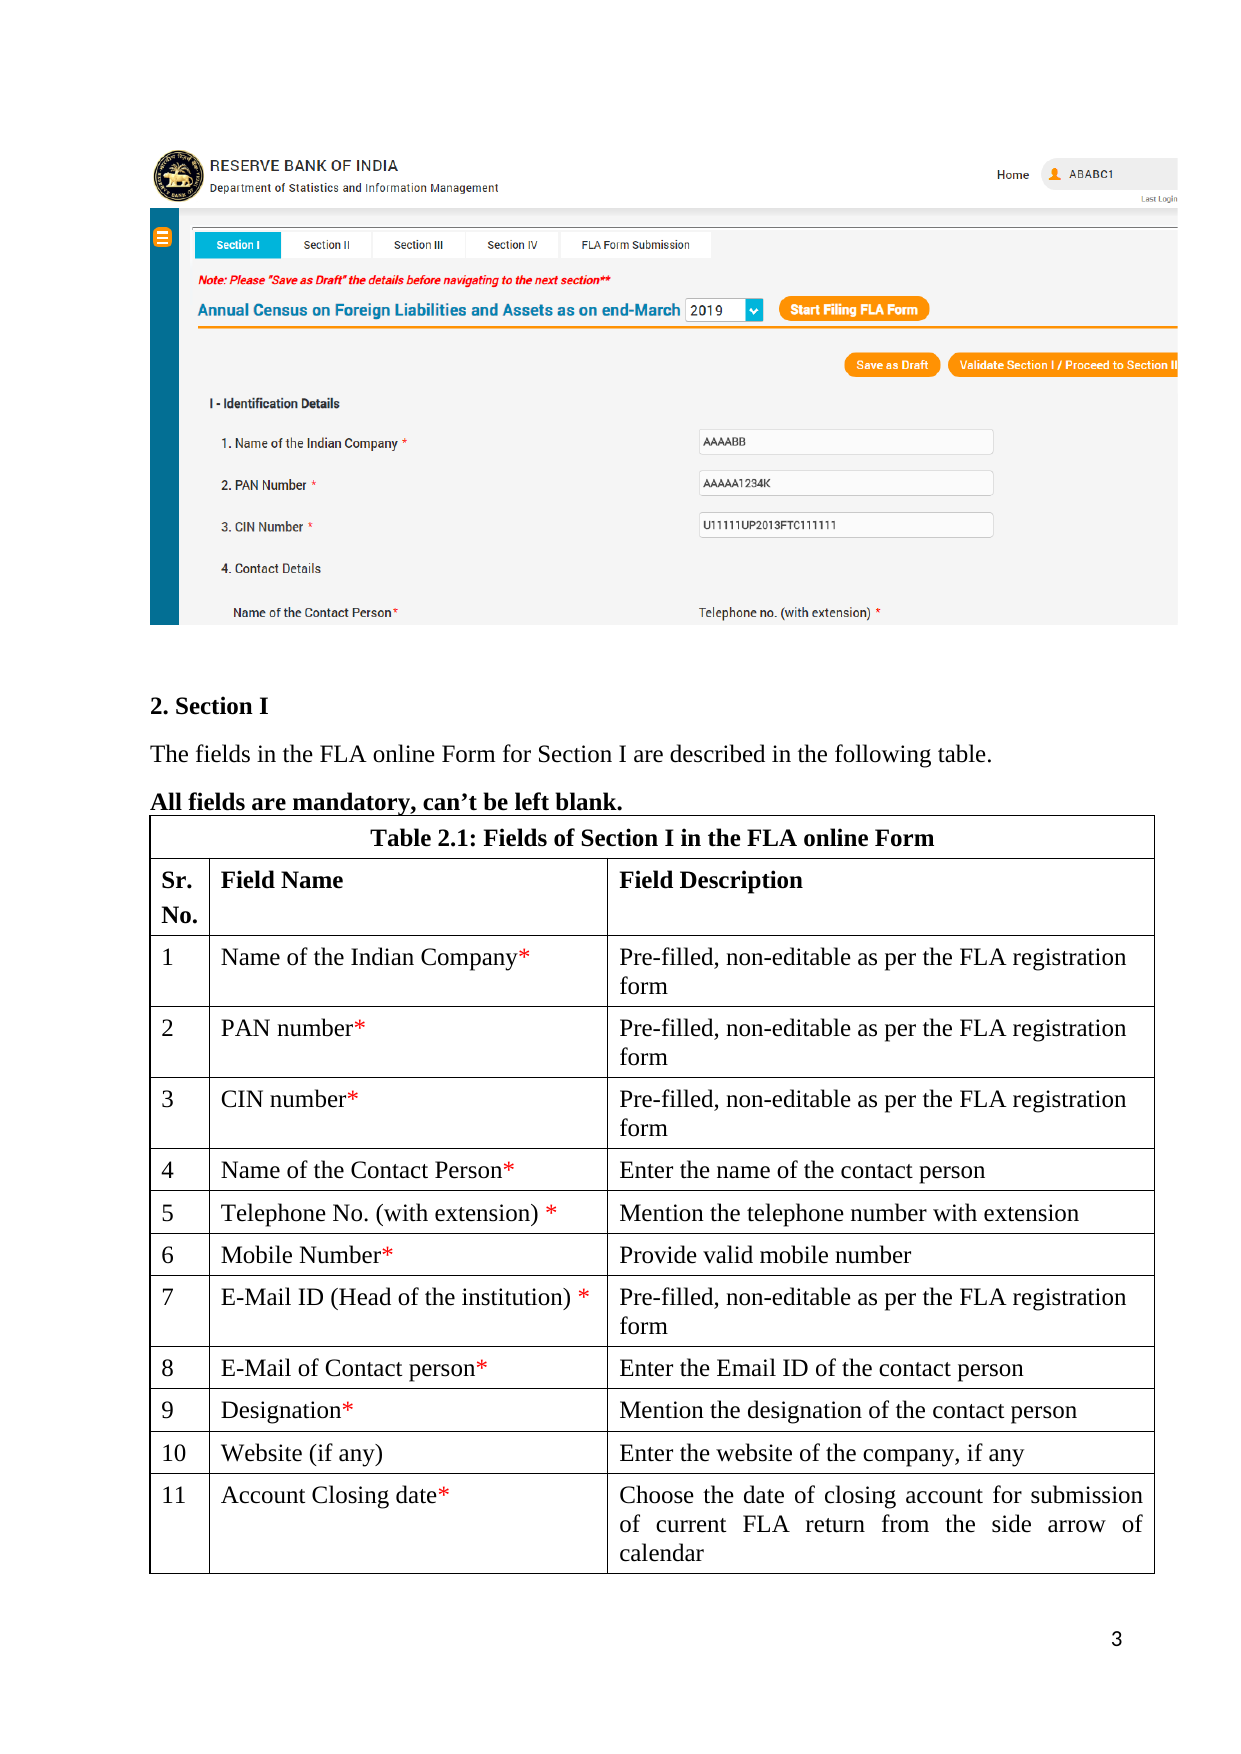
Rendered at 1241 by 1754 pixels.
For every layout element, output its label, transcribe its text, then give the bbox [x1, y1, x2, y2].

picture [154, 228, 171, 246]
table_cell 5 [151, 1191, 209, 1233]
table_cell Name of the Contact Person* [210, 1149, 607, 1190]
table_cell Mention the designation of the contact person [608, 1389, 1154, 1431]
table_header Table 2.1: Fields of Section I in the FLA online Form [151, 816, 1154, 858]
table_cell Telephone No. (with extension) * [210, 1191, 607, 1233]
table_cell Mention the telephone number with extension [608, 1191, 1154, 1233]
table_cell Provide valid mobile number [608, 1234, 1154, 1275]
text The fields in the FLA online Form for Section I are described in the following table. [150, 739, 1122, 768]
table_cell 4 [151, 1149, 209, 1190]
table_cell E-Mail ID (Head of the institution) * [210, 1276, 607, 1346]
table_cell Enter the website of the company, if any [608, 1432, 1154, 1473]
table_cell Pre-filled, non-editable as per the FLA registration form [608, 936, 1154, 1006]
table_cell Enter the Email ID of the contact person [608, 1347, 1154, 1388]
table_cell Website (if any) [210, 1432, 607, 1473]
table_cell 1 [151, 936, 209, 1006]
table_cell Mobile Number* [210, 1234, 607, 1275]
table_cell Designation* [210, 1389, 607, 1431]
table_cell 6 [151, 1234, 209, 1275]
text 2. Section I [150, 691, 1122, 720]
table_cell Field Description [608, 859, 1154, 935]
table_cell 2 [151, 1007, 209, 1077]
text All fields are mandatory, can’t be left blank. [150, 787, 1122, 815]
table_cell Field Name [210, 859, 607, 935]
table_cell 10 [151, 1432, 209, 1473]
table_cell CIN number* [210, 1078, 607, 1148]
table_cell 8 [151, 1347, 209, 1388]
picture [150, 150, 1178, 625]
table_cell 3 [151, 1078, 209, 1148]
table_cell Enter the name of the contact person [608, 1149, 1154, 1190]
table_cell Pre-filled, non-editable as per the FLA registration form [608, 1276, 1154, 1346]
table_cell 11 [151, 1474, 209, 1573]
table_cell Choose the date of closing account for submission of current FLA return from the side arrow of calendar [608, 1474, 1154, 1573]
table_cell Name of the Indian Company* [210, 936, 607, 1006]
table_cell E-Mail of Contact person* [210, 1347, 607, 1388]
table_cell PAN number* [210, 1007, 607, 1077]
table_cell Account Closing date* [210, 1474, 607, 1573]
table_cell Pre-filled, non-editable as per the FLA registration form [608, 1007, 1154, 1077]
table_cell 9 [151, 1389, 209, 1431]
table_cell Pre-filled, non-editable as per the FLA registration form [608, 1078, 1154, 1148]
table_cell Sr. No. [151, 859, 209, 935]
table_cell 7 [151, 1276, 209, 1346]
